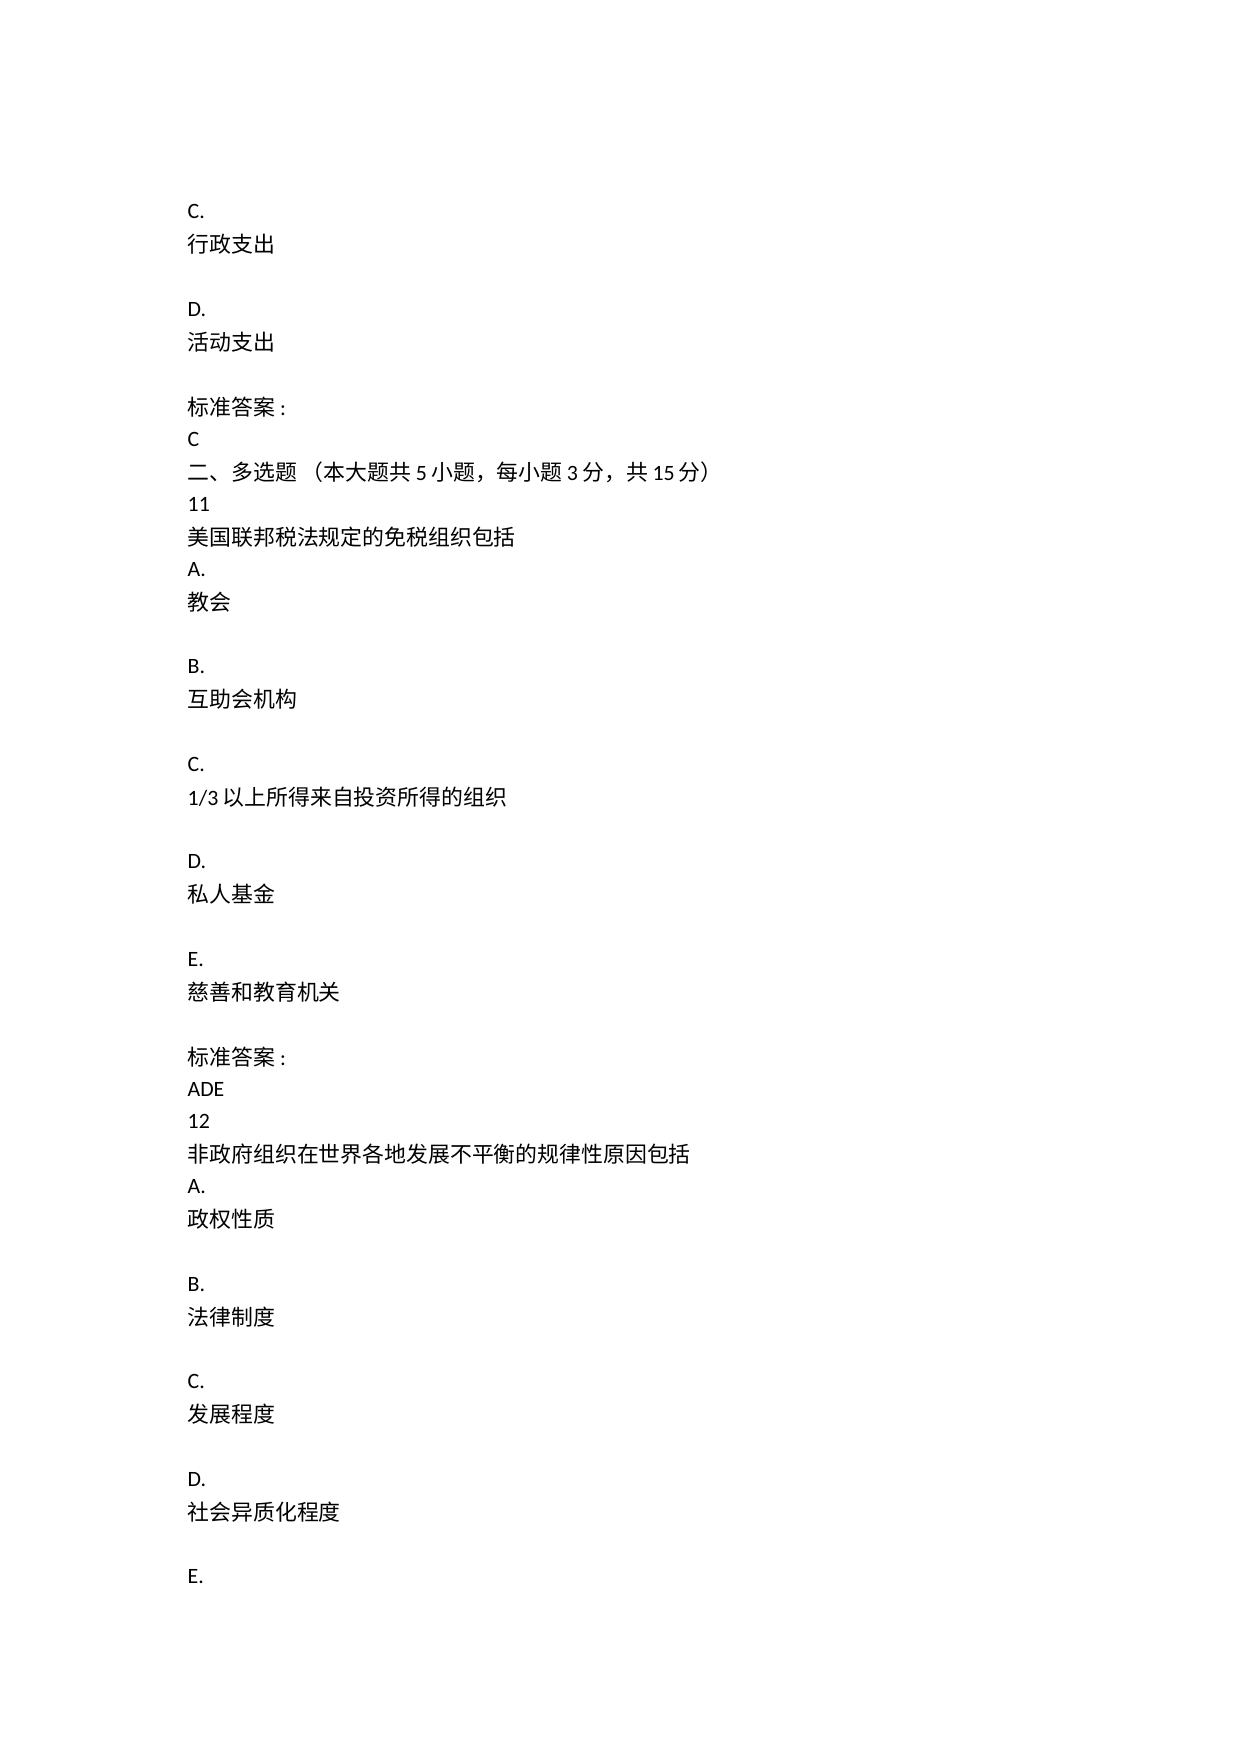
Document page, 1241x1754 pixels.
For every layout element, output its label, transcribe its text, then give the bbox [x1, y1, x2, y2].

text 行政支出 [187, 227, 1053, 259]
text 11 [187, 487, 1053, 519]
text 12 [187, 1104, 1053, 1137]
text ADE [187, 1072, 1053, 1104]
text C [187, 422, 1053, 454]
text 标准答案 : [187, 389, 1053, 422]
text D. [187, 844, 1053, 877]
text 活动支出 [187, 324, 1053, 357]
text 发展程度 [187, 1397, 1053, 1429]
text A. [187, 552, 1053, 584]
text E. [187, 942, 1053, 974]
text 二、多选题 （本大题共5小题，每小题3分，共15分） [187, 454, 1053, 487]
text E. [187, 1559, 1053, 1592]
text B. [187, 1267, 1053, 1299]
text 政权性质 [187, 1202, 1053, 1234]
text 法律制度 [187, 1299, 1053, 1332]
text C. [187, 747, 1053, 779]
text 教会 [187, 584, 1053, 617]
text 美国联邦税法规定的免税组织包括 [187, 519, 1053, 552]
text C. [187, 194, 1053, 227]
text B. [187, 649, 1053, 682]
text D. [187, 1462, 1053, 1494]
text 互助会机构 [187, 682, 1053, 714]
text D. [187, 292, 1053, 324]
text 私人基金 [187, 877, 1053, 909]
text 慈善和教育机关 [187, 974, 1053, 1007]
text C. [187, 1364, 1053, 1397]
text A. [187, 1169, 1053, 1202]
text 社会异质化程度 [187, 1494, 1053, 1527]
text 1/3以上所得来自投资所得的组织 [187, 779, 1053, 812]
text 非政府组织在世界各地发展不平衡的规律性原因包括 [187, 1137, 1053, 1169]
text 标准答案 : [187, 1039, 1053, 1072]
